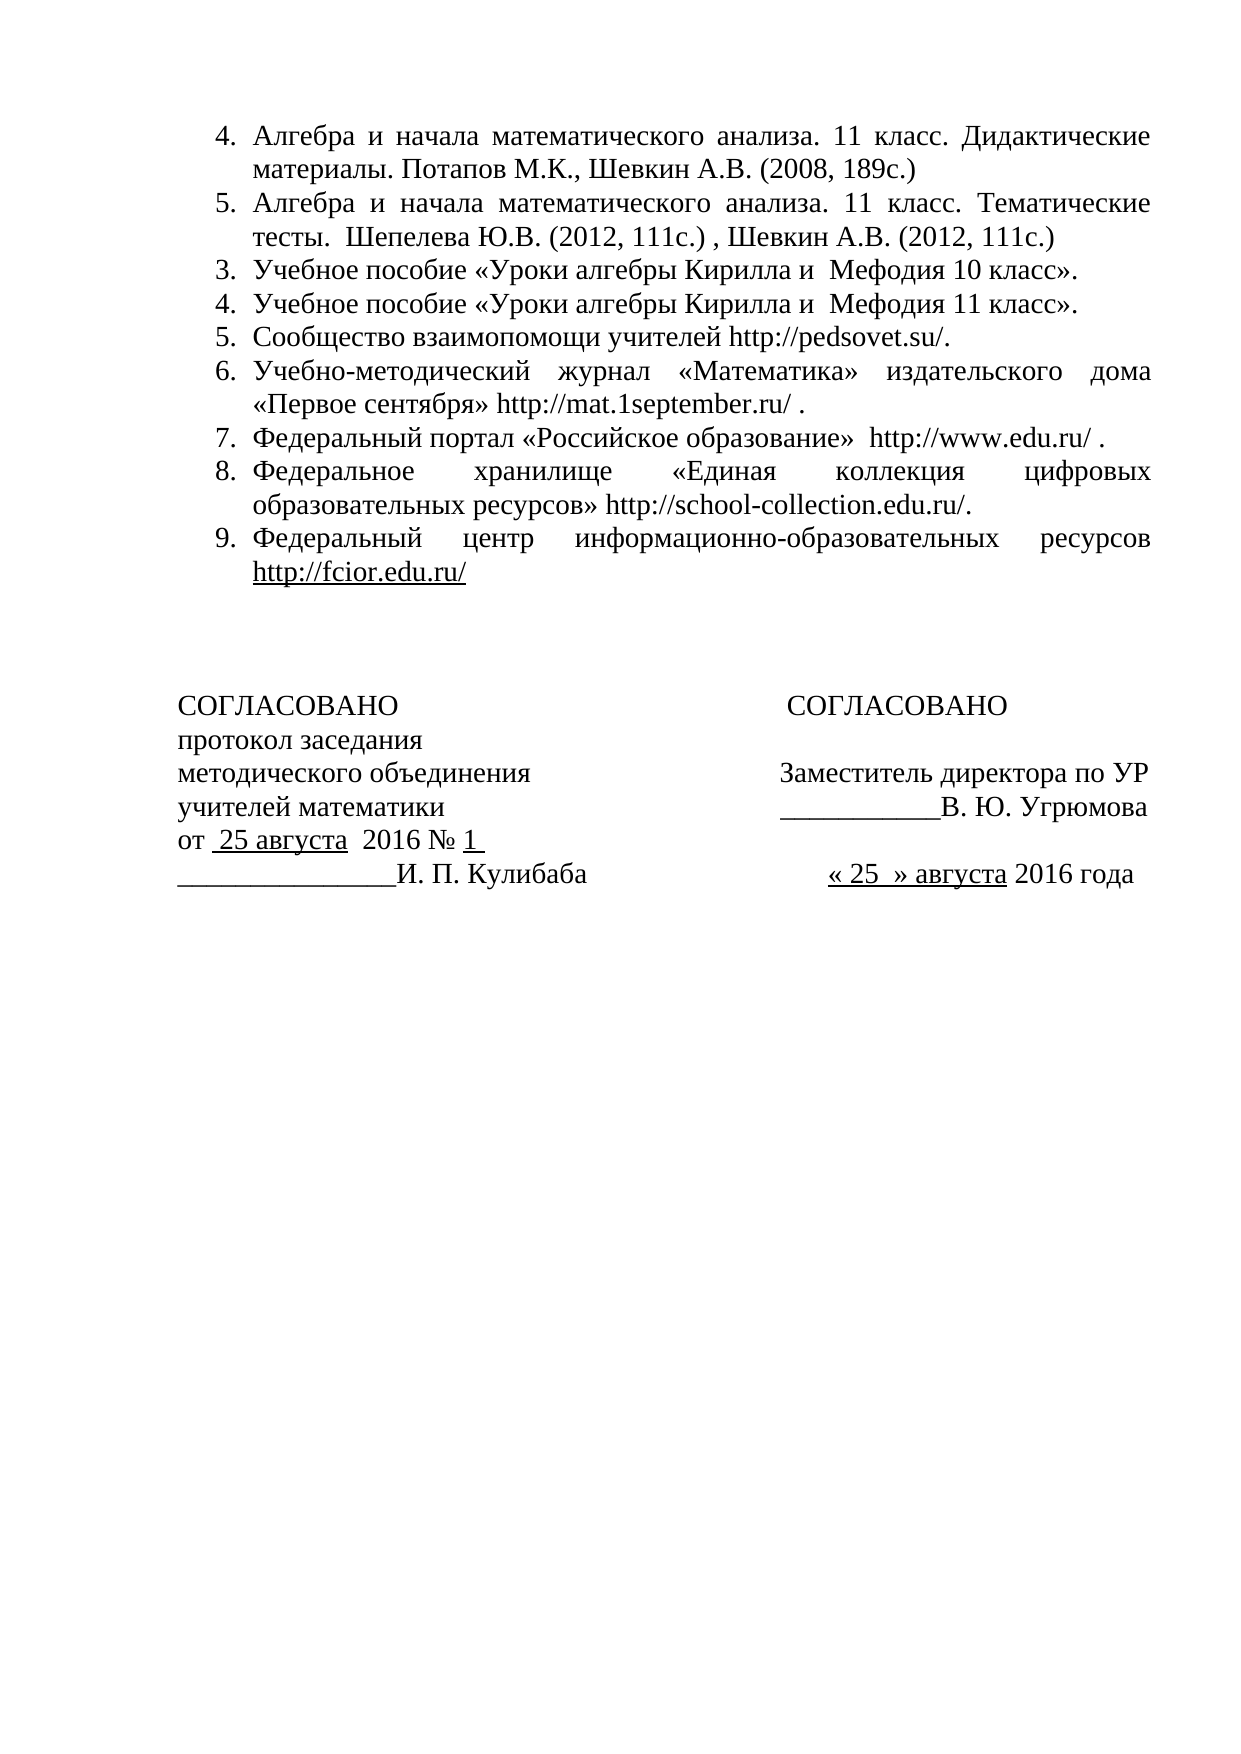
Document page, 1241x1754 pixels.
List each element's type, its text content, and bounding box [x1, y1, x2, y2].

list Учебное пособие «Уроки алгебры Кирилла и Мефодия 11 класс». [215, 286, 1152, 319]
list Учебно-методический журнал «Математика» издательского дома «Первое сентября» http://mat.1september.ru/ . [215, 353, 1152, 420]
text _______________И. П. Кулибаба « 25 » августа 2016 года [177, 856, 1152, 889]
list Федеральный портал «Российское образование» http://www.edu.ru/ . [215, 420, 1152, 453]
list Сообщество взаимопомощи учителей http://pedsovet.su/. [215, 319, 1152, 353]
list Алгебра и начала математического анализа. 11 класс. Т , Шевкин А.В. (2012, 111с.) [215, 185, 1152, 252]
list Федеральное хранилище «Единая коллекция цифровых образовательных ресурсов» http://school-collection.edu.ru/. [215, 453, 1152, 521]
text учителей математики ___________В. Ю. Угрюмова [177, 789, 1152, 822]
text СОГЛАСОВАНО СОГЛАСОВАНО [177, 688, 1152, 722]
list Алгебра и начала математического анализа. 11 класс. Дидактические материалы. Потапов М.К., Шевкин А.В. (2008, 189с.) [215, 118, 1152, 185]
list Учебное пособие «Уроки алгебры Кирилла и Мефодия 10 класс». [215, 252, 1152, 286]
list Федеральный центр информационно-образовательных ресурсов http://fcior.edu.ru/ [215, 521, 1152, 588]
text методического объединения Заместитель директора по УР [177, 755, 1152, 789]
text от 25 августа 2016 № 1 [177, 822, 1152, 856]
text протокол заседания [177, 722, 1152, 755]
